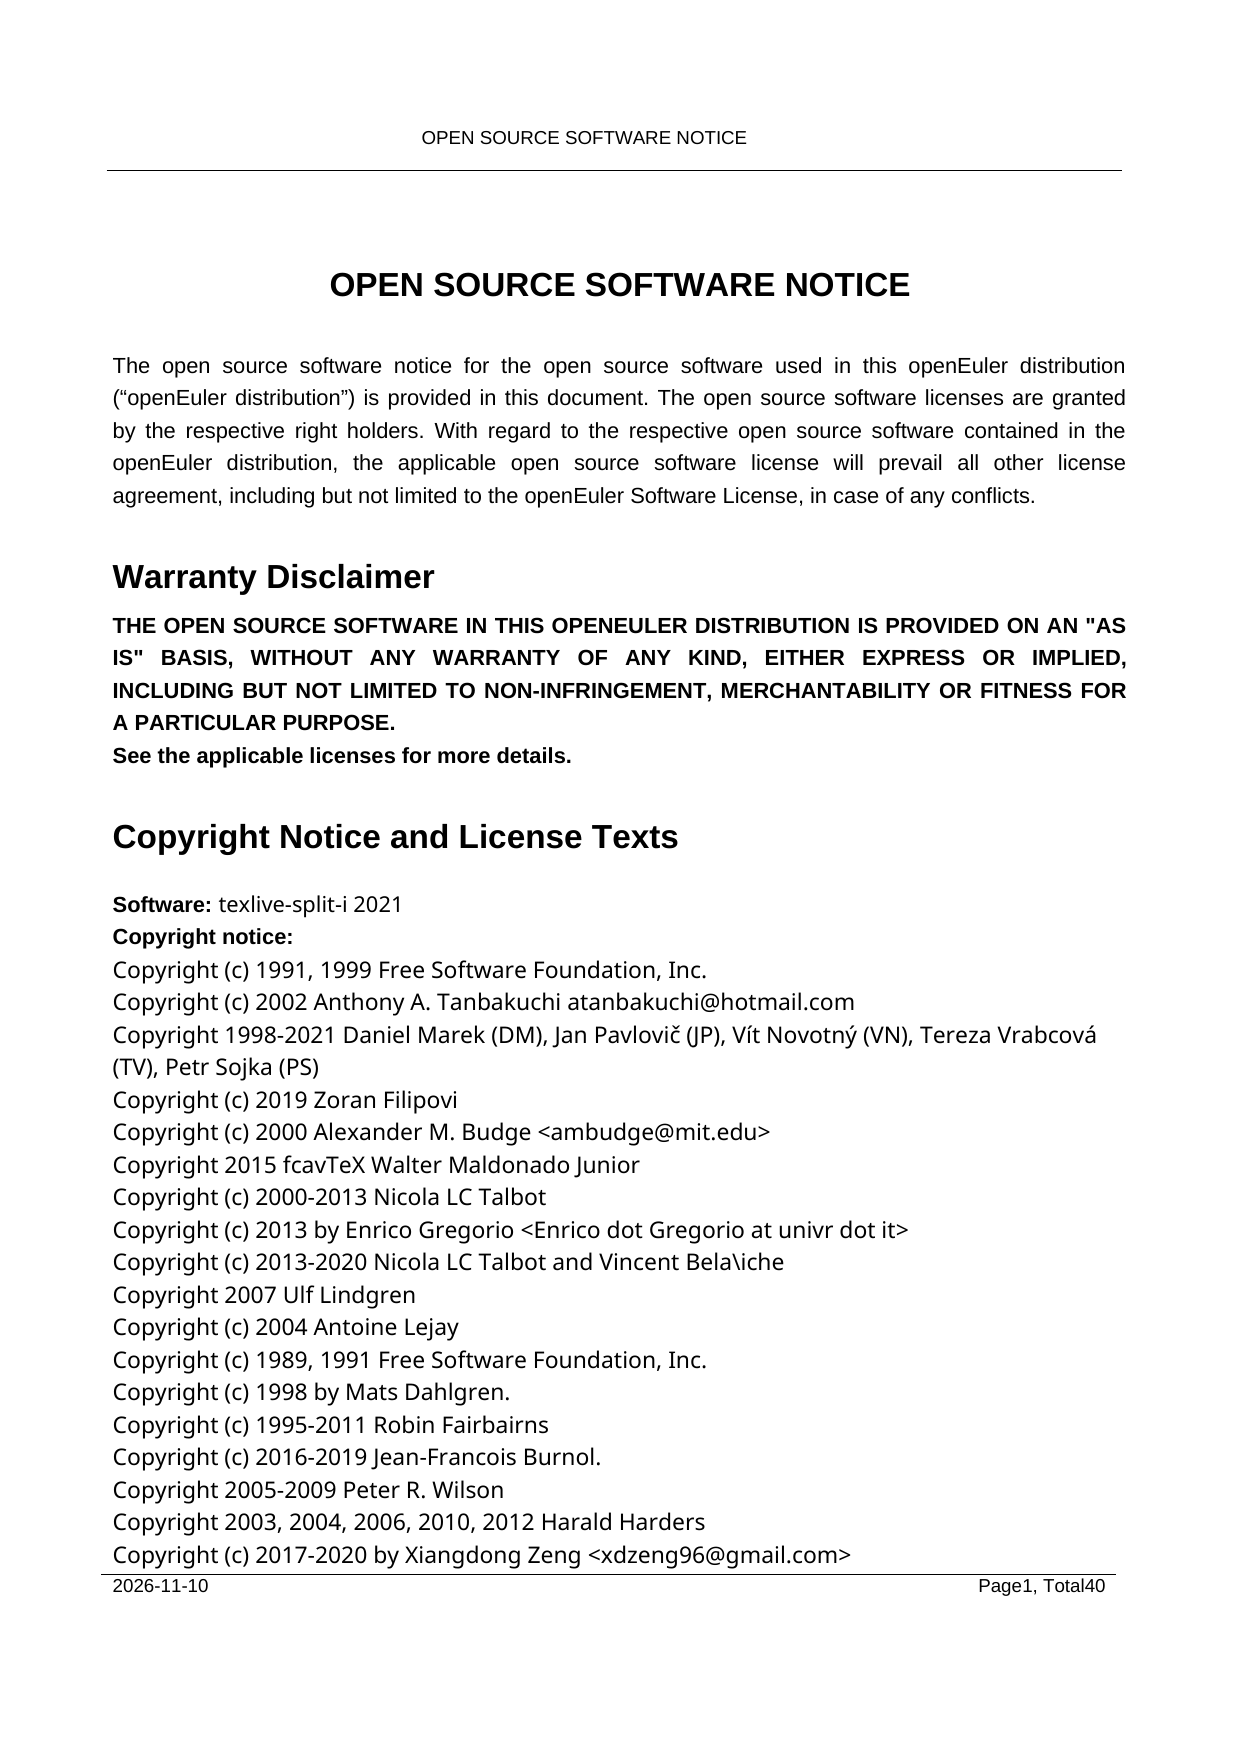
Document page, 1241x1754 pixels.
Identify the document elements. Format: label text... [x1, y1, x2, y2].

text Warranty Disclaimer [112, 544, 1128, 609]
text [112, 953, 1128, 1571]
text Copyright Notice and License Texts [112, 804, 1128, 869]
text OPEN SOURCE SOFTWARE NOTICE [112, 251, 1128, 316]
text Software: texlive-split-i 2021 [112, 888, 1128, 921]
text The open source software notice for the open source software used in this openEuler distribution (“openEuler distribution”) is provided in this document. The open source software licenses are granted by the respective right holders. With regard to the respective open source software contained in the openEuler distribution, the applicable open source software license will prevail all other license agreement, including but not limited to the openEuler Software License, in case of any conflicts. [112, 349, 1128, 511]
text Copyright notice: [112, 921, 1128, 953]
text THE OPEN SOURCE SOFTWARE IN THIS OPENEULER DISTRIBUTION IS PROVIDED ON AN "AS IS" BASIS, WITHOUT ANY WARRANTY OF ANY KIND, EITHER EXPRESS OR IMPLIED, INCLUDING BUT NOT LIMITED TO NON-INFRINGEMENT, MERCHANTABILITY OR FITNESS FOR A PARTICULAR PURPOSE. See the applicable licenses for more details. [112, 609, 1128, 771]
